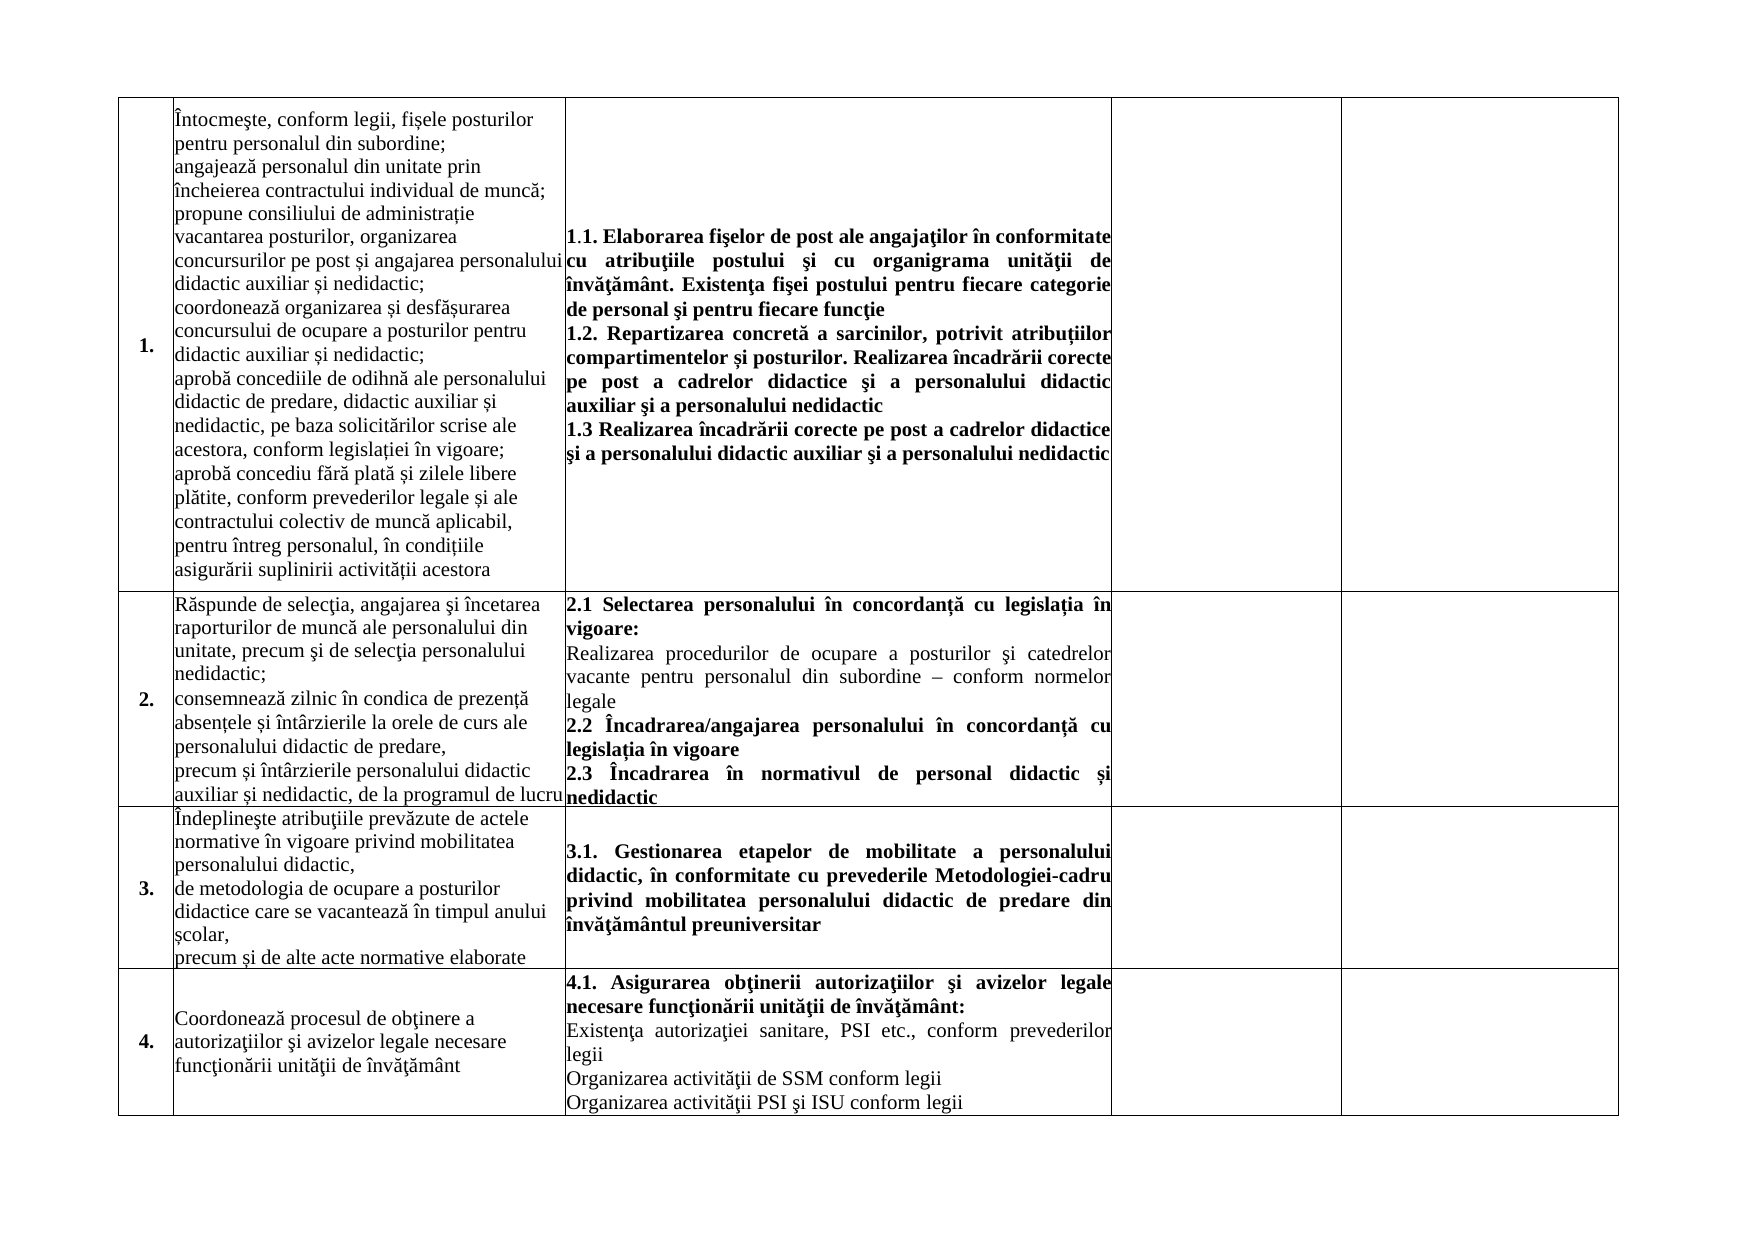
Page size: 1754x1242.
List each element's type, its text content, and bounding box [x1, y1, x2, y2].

table_cell [1342, 592, 1618, 806]
table_cell Întocmeşte, conform legii, fișele posturilor pentru personalul din subordine; angajează personalul din unitate prin încheierea contractului individual de muncă; propune consiliului de administrație vacantarea posturilor, organizarea concursurilor pe post și angajarea personalului didactic auxiliar și nedidactic; coordonează organizarea și desfășurarea concursului de ocupare a posturilor pentru didactic auxiliar și nedidactic; aprobă concediile de odihnă ale personalului didactic de predare, didactic auxiliar și nedidactic, pe baza solicitărilor scrise ale acestora, conform legislației în vigoare; aprobă concediu fără plată și zilele libere plătite, conform prevederilor legale și ale contractului colectiv de muncă aplicabil, pentru întreg personalul, în condițiile asigurării suplinirii activității acestora [174, 98, 565, 591]
table_cell [1112, 592, 1341, 806]
table_cell 4.1. Asigurarea obţinerii autorizaţiilor şi avizelor legale necesare funcţionării unităţii de învăţământ: Existenţa autorizaţiei sanitare, PSI etc., conform prevederilor legii Organizarea activităţii de SSM conform legii Organizarea activităţii PSI şi ISU conform legii [566, 969, 1111, 1115]
table_cell 1. [119, 98, 173, 591]
table_cell Răspunde de selecţia, angajarea şi încetarea raporturilor de muncă ale personalului din unitate, precum şi de selecţia personalului nedidactic; consemnează zilnic în condica de prezență absențele și întârzierile la orele de curs ale personalului didactic de predare, precum și întârzierile personalului didactic auxiliar și nedidactic, de la programul de lucru [174, 592, 565, 806]
table_cell 1.1. Elaborarea fişelor de post ale angajaţilor în conformitate cu atribuţiile postului şi cu organigrama unităţii de învăţământ. Existenţa fişei postului pentru fiecare categorie de personal şi pentru fiecare funcţie 1.2. Repartizarea concretă a sarcinilor, potrivit atribuțiilor compartimentelor și posturilor. Realizarea încadrării corecte pe post a cadrelor didactice şi a personalului didactic auxiliar şi a personalului nedidactic 1.3 Realizarea încadrării corecte pe post a cadrelor didactice şi a personalului didactic auxiliar şi a personalului nedidactic [566, 98, 1111, 591]
table_cell [1112, 969, 1341, 1115]
table_cell [1112, 807, 1341, 968]
table_cell 2.1 Selectarea personalului în concordanță cu legislația în vigoare: Realizarea procedurilor de ocupare a posturilor şi catedrelor vacante pentru personalul din subordine – conform normelor legale 2.2 Încadrarea/angajarea personalului în concordanță cu legislația în vigoare 2.3 Încadrarea în normativul de personal didactic și nedidactic 2.4 Încheierea contractelor de muncă cu personalul didactic şi nedidactic, conform prevederilor legale în vigoare [566, 592, 1111, 806]
table_cell 4. [119, 969, 173, 1115]
table_cell Coordonează procesul de obţinere a autorizaţiilor şi avizelor legale necesare funcţionării unităţii de învăţământ [174, 969, 565, 1115]
table_cell 2. [119, 592, 173, 806]
table_cell [1342, 98, 1618, 591]
table_cell 3. [119, 807, 173, 968]
table_cell [1342, 969, 1618, 1115]
table_cell [1342, 807, 1618, 968]
table_cell [1112, 98, 1341, 591]
table_cell Îndeplineşte atribuţiile prevăzute de actele normative în vigoare privind mobilitatea personalului didactic, de metodologia de ocupare a posturilor didactice care se vacantează în timpul anului școlar, precum și de alte acte normative elaborate [174, 807, 565, 968]
table_cell 3.1. Gestionarea etapelor de mobilitate a personalului didactic, în conformitate cu prevederile Metodologiei-cadru privind mobilitatea personalului didactic de predare din învăţământul preuniversitar [566, 807, 1111, 968]
